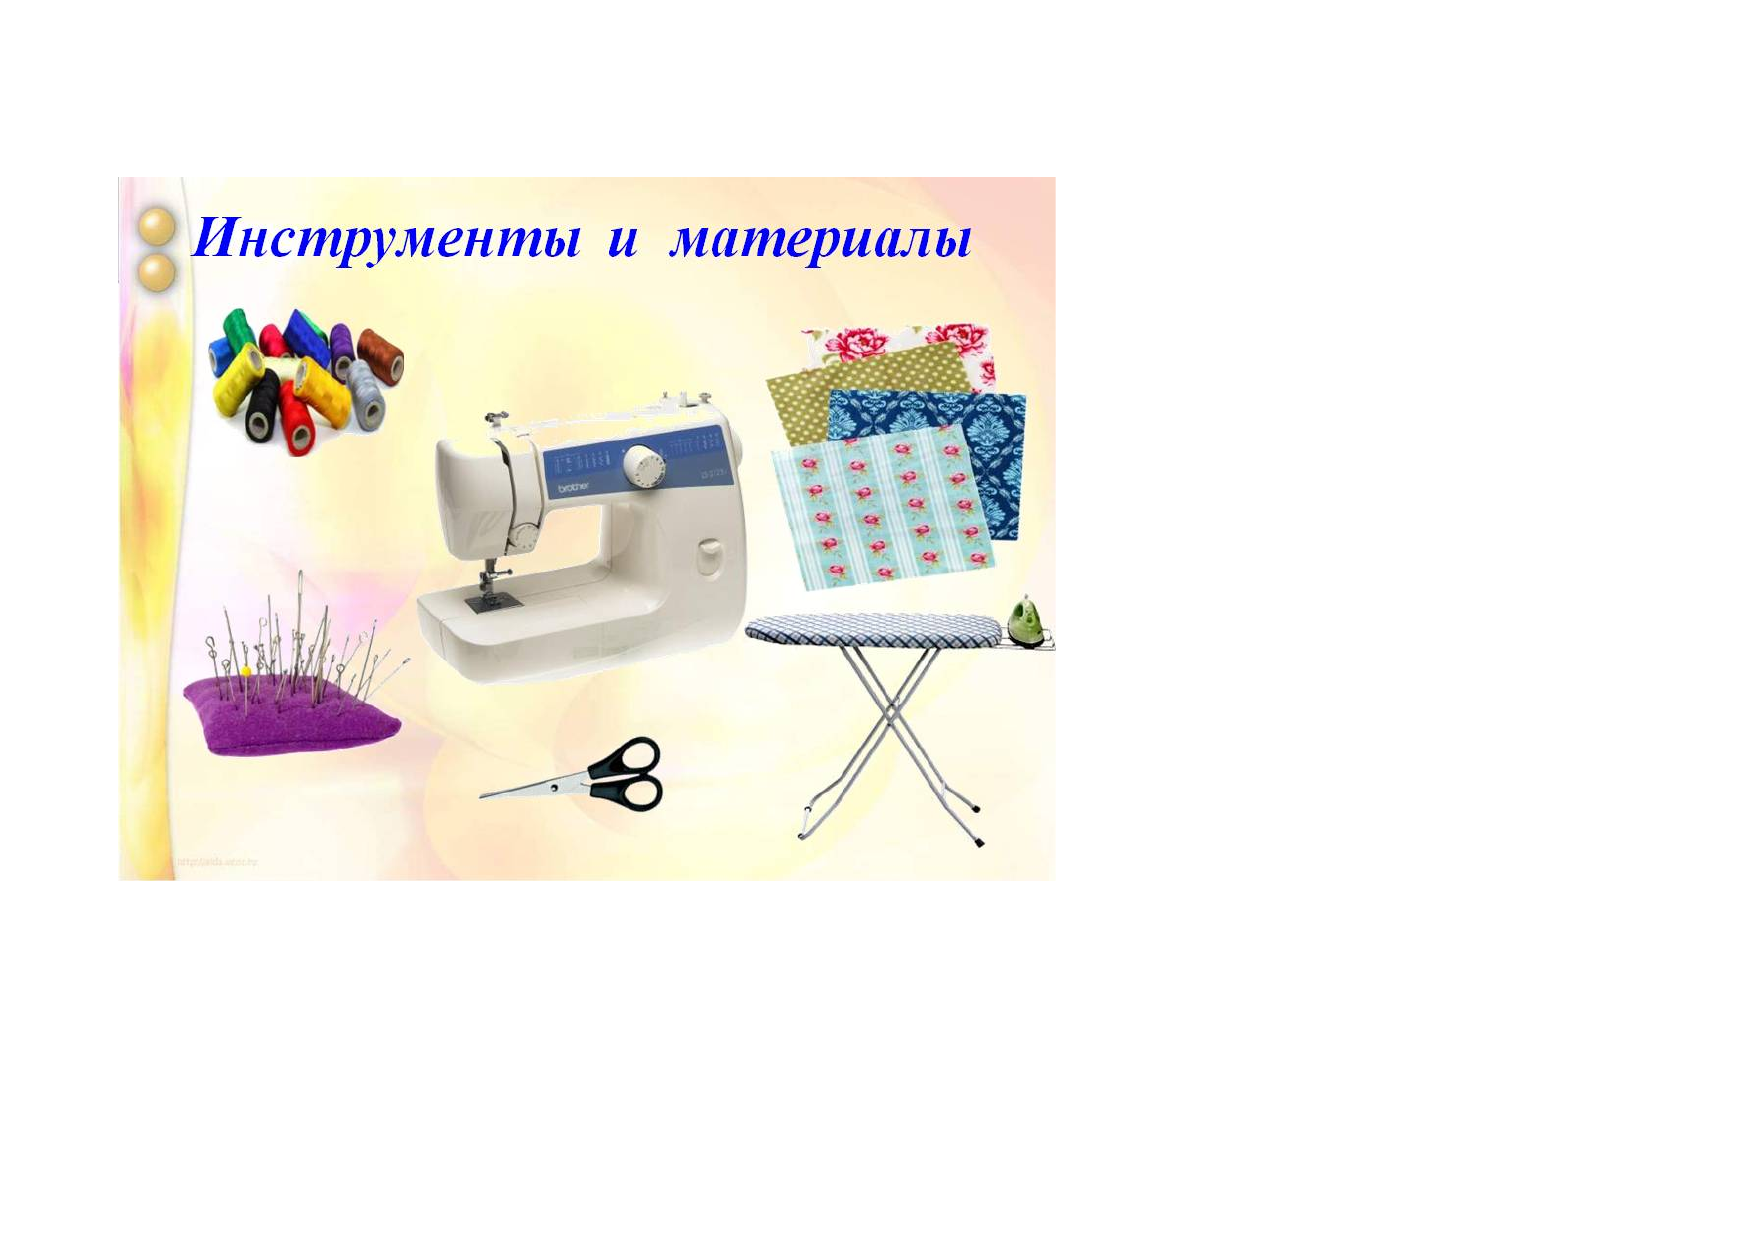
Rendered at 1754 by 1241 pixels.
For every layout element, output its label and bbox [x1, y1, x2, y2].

picture [118, 177, 1056, 881]
